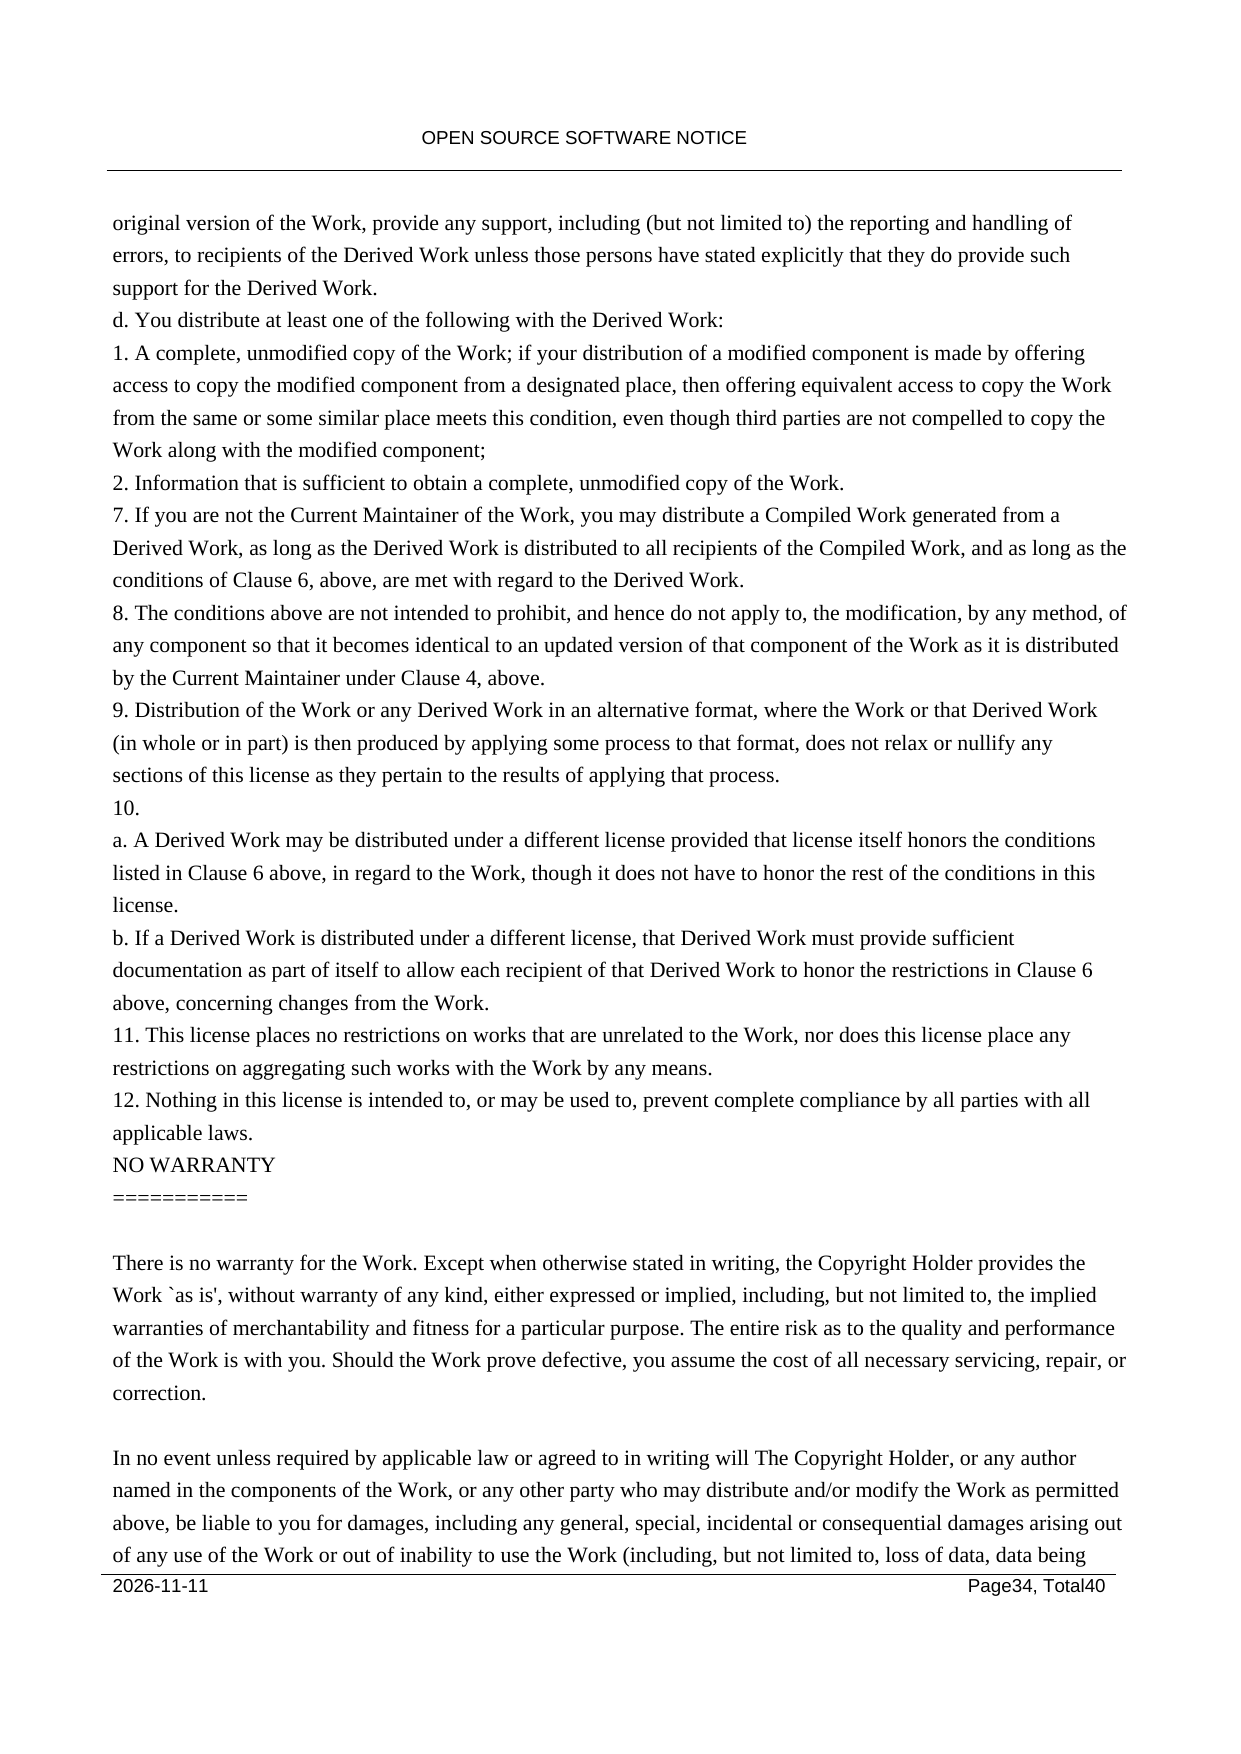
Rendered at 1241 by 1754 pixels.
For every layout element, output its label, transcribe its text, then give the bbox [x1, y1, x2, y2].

text d. You distribute at least one of the following with the Derived Work: [112, 304, 1128, 336]
text 11. This license places no restrictions on works that are unrelated to the Work, nor does this license place any restrictions on aggregating such works with the Work by any means. [112, 1019, 1128, 1084]
text 7. If you are not the Current Maintainer of the Work, you may distribute a Compiled Work generated from a Derived Work, as long as the Derived Work is distributed to all recipients of the Compiled Work, and as long as the conditions of Clause 6, above, are met with regard to the Derived Work. [112, 499, 1128, 596]
text b. If a Derived Work is distributed under a different license, that Derived Work must provide sufficient documentation as part of itself to allow each recipient of that Derived Work to honor the restrictions in Clause 6 above, concerning changes from the Work. [112, 921, 1128, 1019]
text NO WARRANTY [112, 1149, 1128, 1181]
text a. A Derived Work may be distributed under a different license provided that license itself honors the conditions listed in Clause 6 above, in regard to the Work, though it does not have to honor the rest of the conditions in this license. [112, 824, 1128, 921]
text There is no warranty for the Work. Except when otherwise stated in writing, the Copyright Holder provides the Work `as is', without warranty of any kind, either expressed or implied, including, but not limited to, the implied warranties of merchantability and fitness for a particular purpose. The entire risk as to the quality and performance of the Work is with you. Should the Work prove defective, you assume the cost of all necessary servicing, repair, or correction. [112, 1246, 1128, 1409]
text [112, 1441, 1128, 1571]
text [112, 206, 1128, 304]
text 9. Distribution of the Work or any Derived Work in an alternative format, where the Work or that Derived Work (in whole or in part) is then produced by applying some process to that format, does not relax or nullify any sections of this license as they pertain to the results of applying that process. [112, 694, 1128, 791]
text 8. The conditions above are not intended to prohibit, and hence do not apply to, the modification, by any method, of any component so that it becomes identical to an updated version of that component of the Work as it is distributed by the Current Maintainer under Clause 4, above. [112, 596, 1128, 694]
text 2. Information that is sufficient to obtain a complete, unmodified copy of the Work. [112, 466, 1128, 499]
text 10. [112, 791, 1128, 824]
text 12. Nothing in this license is intended to, or may be used to, prevent complete compliance by all parties with all applicable laws. [112, 1084, 1128, 1149]
text =========== [112, 1181, 1128, 1214]
text 1. A complete, unmodified copy of the Work; if your distribution of a modified component is made by offering access to copy the modified component from a designated place, then offering equivalent access to copy the Work from the same or some similar place meets this condition, even though third parties are not compelled to copy the Work along with the modified component; [112, 336, 1128, 466]
